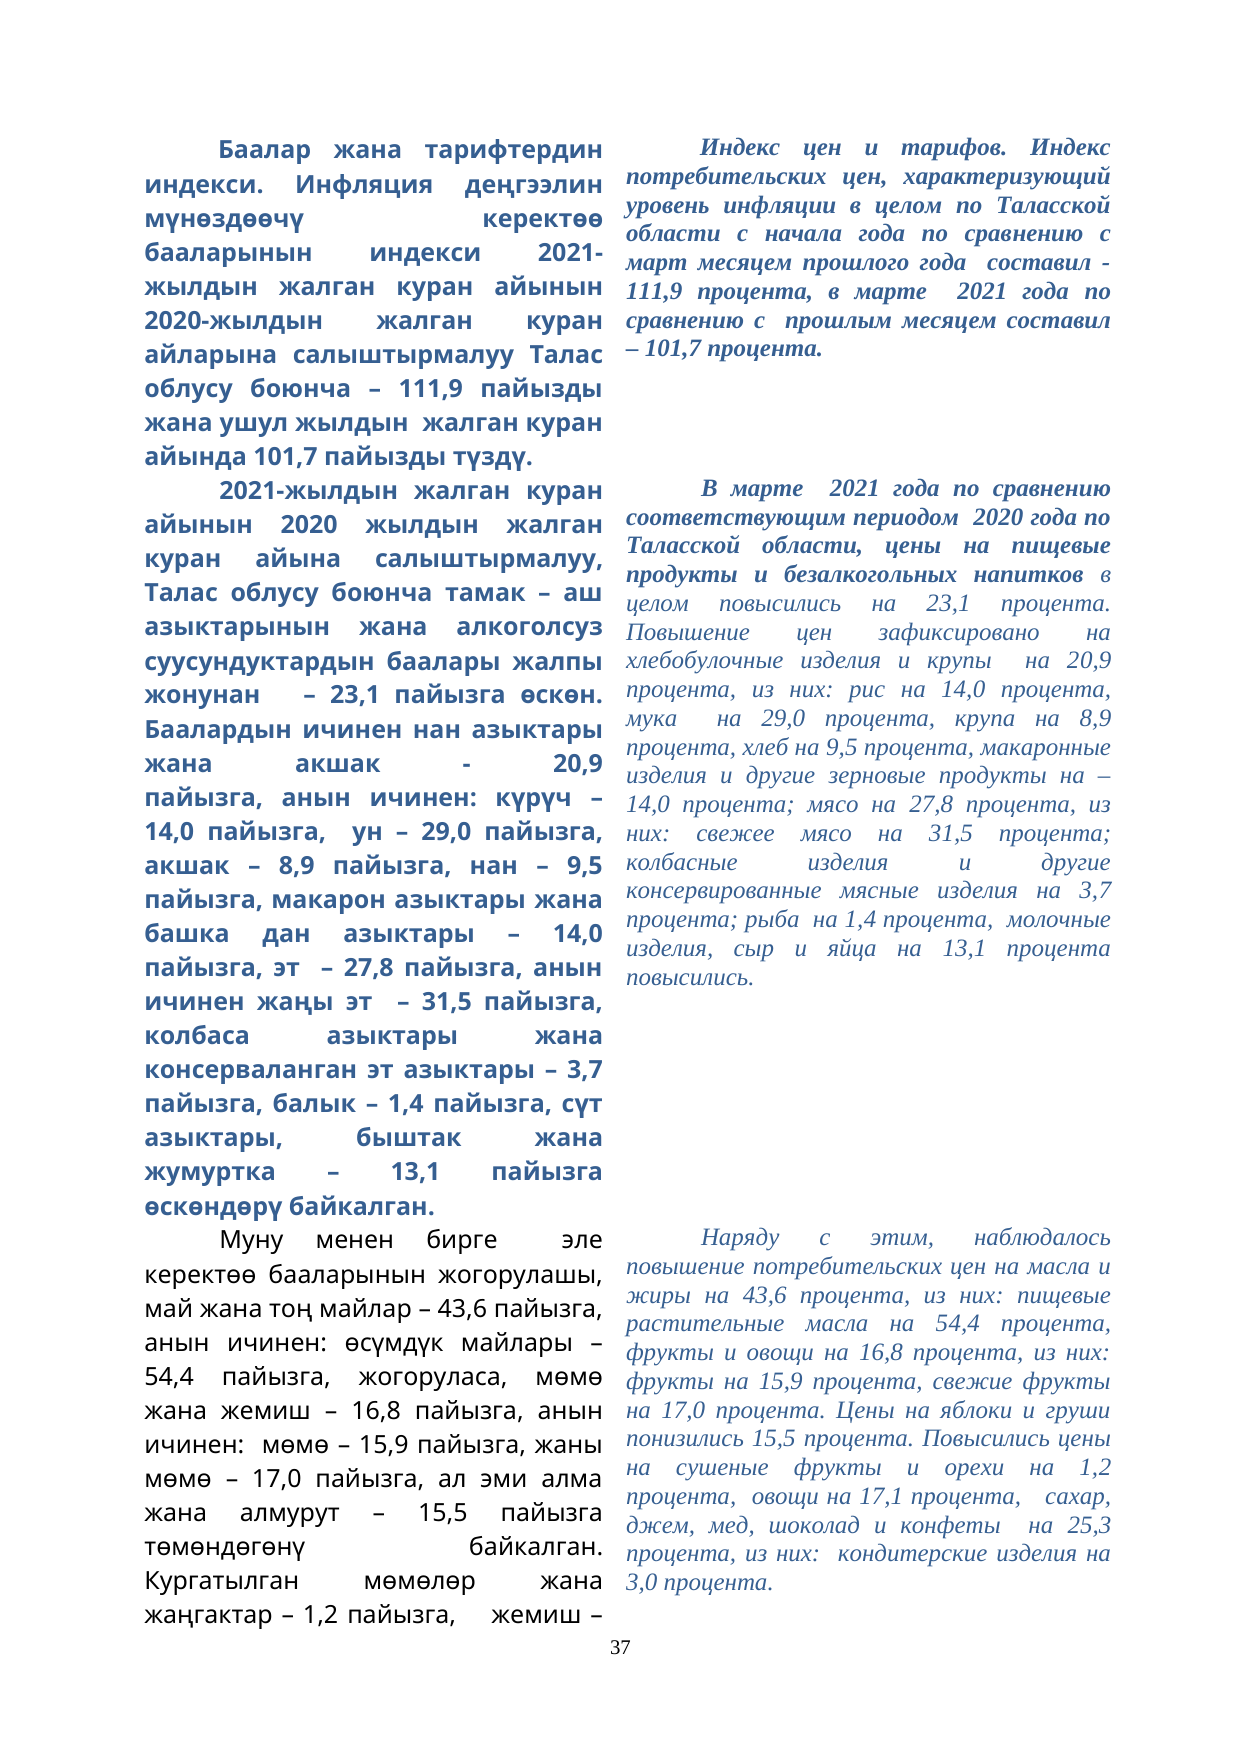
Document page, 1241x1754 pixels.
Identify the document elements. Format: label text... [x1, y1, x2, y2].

table_header Индекс цен и тарифов. Индекс потребительских цен, характеризующий уровень инфляции в целом по Таласской области с начала года по сравнению с март месяцем прошлого года составил - 111,9 процента, в марте 2021 года по сравнению с прошлым месяцем составил – 101,7 процента. [615, 132, 1122, 473]
table_cell 2021-жылдын жалган куран айынын 2020 жылдын жалган куран айына салыштырмалуу, Талас облусу боюнча тамак – аш азыктарынын жана алкоголсуз суусундуктардын баалары жалпы жонунан – 23,1 пайызга өскөн. Баалардын ичинен нан азыктары жана акшак - 20,9 пайызга, анын ичинен: күрүч – 14,0 пайызга, ун – 29,0 пайызга, акшак – 8,9 пайызга, нан – 9,5 пайызга, макарон азыктары жана башка дан азыктары – 14,0 пайызга, эт – 27,8 пайызга, анын ичинен жаңы эт – 31,5 пайызга, колбаса азыктары жана консерваланган эт азыктары – 3,7 пайызга, балык – 1,4 пайызга, сүт азыктары, быштак жана жумуртка – 13,1 пайызга өскөндөрү байкалган. [133, 473, 614, 1222]
table_cell В марте 2021 года по сравнению соответствующим периодом 2020 года по Таласской области, цены на пищевые продукты и безалкогольных напитков в целом повысились на 23,1 процента. Повышение цен зафиксировано на хлебобулочные изделия и крупы на 20,9 процента, из них: рис на 14,0 процента, мука на 29,0 процента, крупа на 8,9 процента, хлеб на 9,5 процента, макаронные изделия и другие зерновые продукты на – 14,0 процента; мясо на 27,8 процента, из них: свежее мясо на 31,5 процента; колбасные изделия и другие консервированные мясные изделия на 3,7 процента; рыба на 1,4 процента, молочные изделия, сыр и яйца на 13,1 процента повысились. [615, 473, 1122, 1222]
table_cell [615, 1222, 1122, 1631]
table_header Баалар жана тарифтердин индекси. Инфляция деңгээлин мүнөздөөчү керектөө бааларынын индекси 2021-жылдын жалган куран айынын 2020-жылдын жалган куран айларына салыштырмалуу Талас облусу боюнча – 111,9 пайызды жана ушул жылдын жалган куран айында 101,7 пайызды түздү. [133, 132, 614, 473]
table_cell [133, 1222, 614, 1631]
